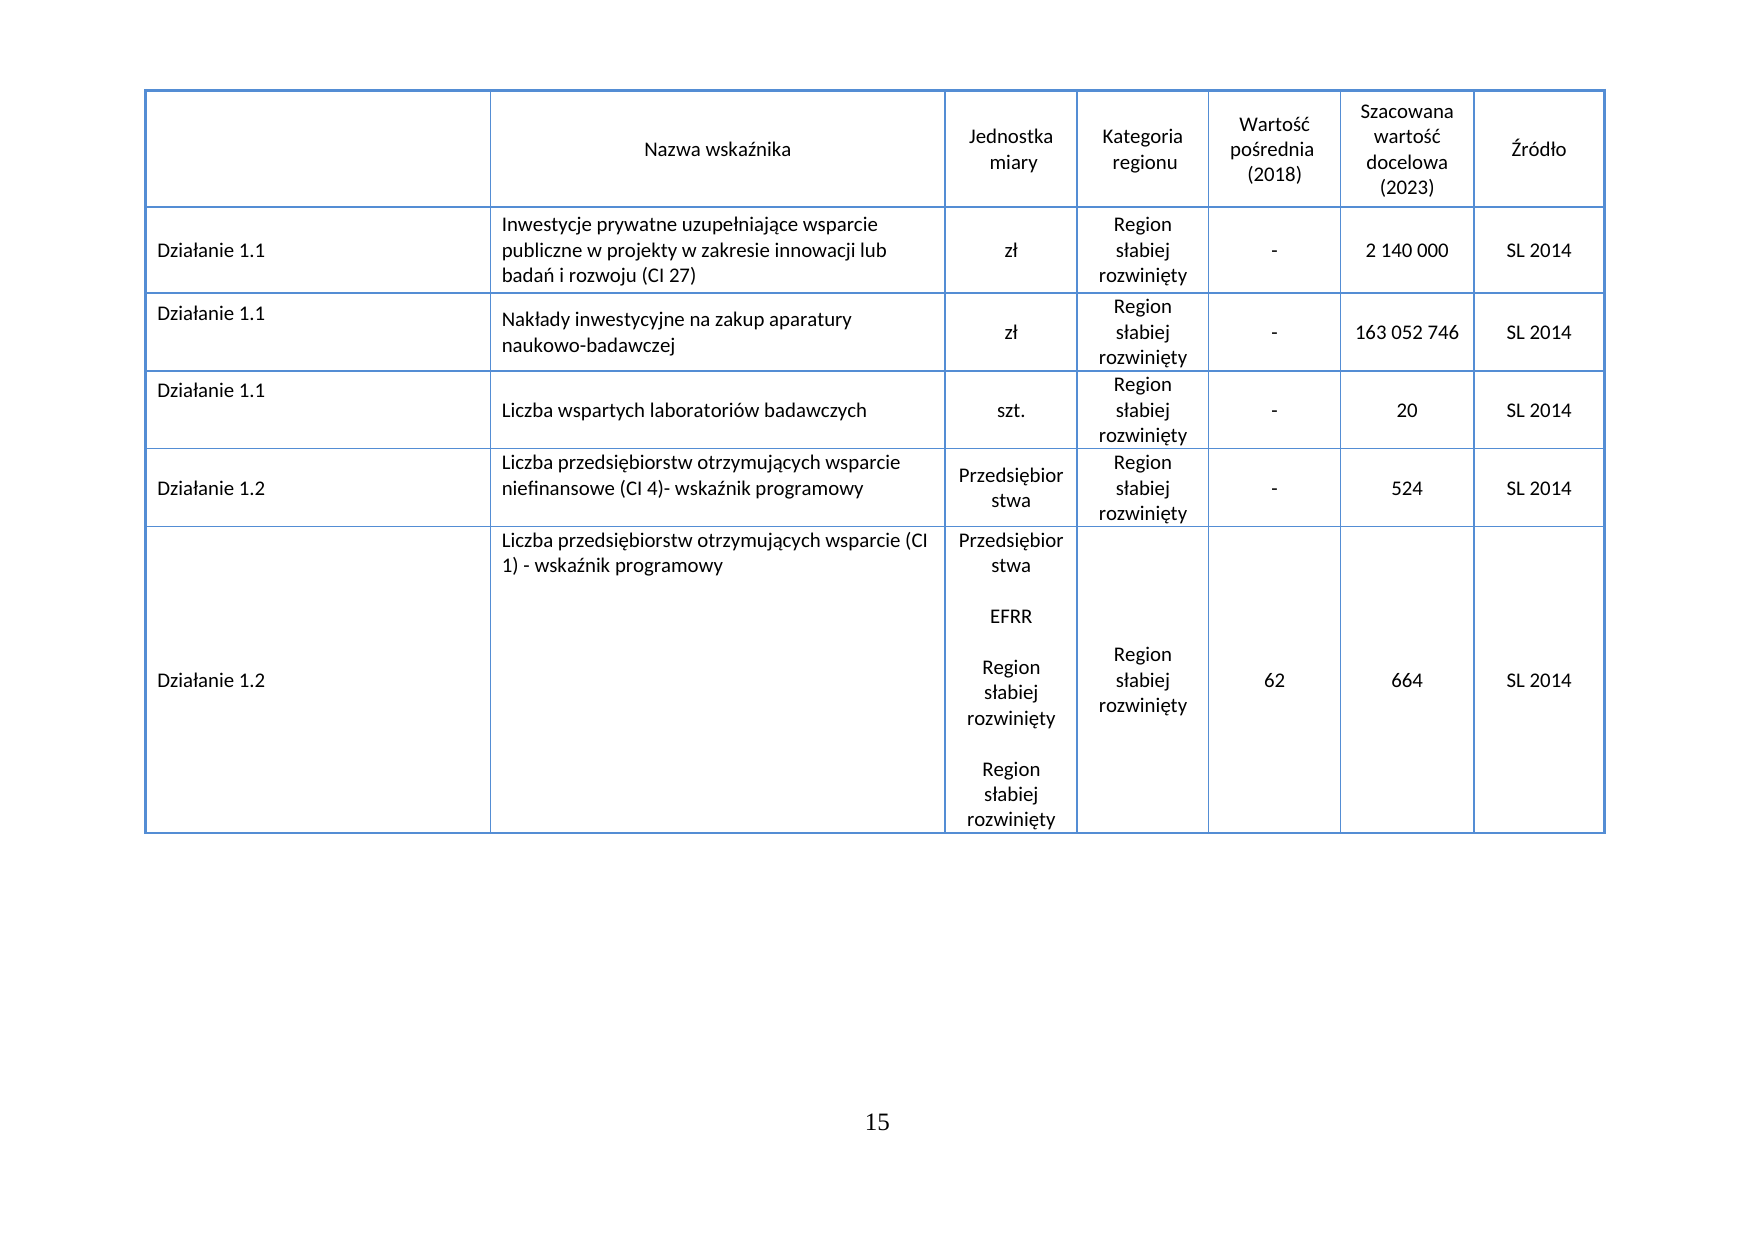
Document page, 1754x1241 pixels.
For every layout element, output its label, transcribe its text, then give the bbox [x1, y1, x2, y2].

table_cell 163 052 746 [1341, 294, 1473, 370]
table_cell SL 2014 [1475, 449, 1603, 526]
table_cell Przedsiębiorstwa EFRR Region słabiej rozwinięty Region słabiej rozwinięty [946, 527, 1076, 832]
table_cell Region słabiej rozwinięty [1078, 527, 1208, 832]
table_cell SL 2014 [1475, 527, 1603, 832]
table_cell - [1209, 294, 1340, 370]
table_cell Region słabiej rozwinięty [1078, 208, 1208, 292]
table_cell Nakłady inwestycyjne na zakup aparatury naukowo-badawczej [491, 294, 944, 370]
table_cell zł [946, 208, 1076, 292]
table_cell 62 [1209, 527, 1340, 832]
table_cell - [1209, 449, 1340, 526]
table_header Nazwa wskaźnika [491, 92, 944, 206]
table_header [147, 92, 490, 206]
table_cell Region słabiej rozwinięty [1078, 294, 1208, 370]
table_header Jednostka miary [946, 92, 1076, 206]
table_cell Działanie 1.1 [147, 208, 490, 292]
table_cell 20 [1341, 372, 1473, 448]
table_cell Działanie 1.1 [147, 372, 490, 448]
table_cell Inwestycje prywatne uzupełniające wsparcie publiczne w projekty w zakresie innowacji lub badań i rozwoju (CI 27) [491, 208, 944, 292]
table_cell Liczba wspartych laboratoriów badawczych [491, 372, 944, 448]
table_cell Działanie 1.2 [147, 449, 490, 526]
table_cell zł [946, 294, 1076, 370]
table_cell Przedsiębiorstwa [946, 449, 1076, 526]
table_cell - [1209, 372, 1340, 448]
table_header Szacowana wartość docelowa (2023) [1341, 92, 1473, 206]
table_cell SL 2014 [1475, 208, 1603, 292]
table_cell Liczba przedsiębiorstw otrzymujących wsparcie niefinansowe (CI 4)- wskaźnik programowy [491, 449, 944, 526]
table_cell Region słabiej rozwinięty [1078, 449, 1208, 526]
table_cell 664 [1341, 527, 1473, 832]
table_header Wartość pośrednia (2018) [1209, 92, 1340, 206]
table_cell Działanie 1.2 [147, 527, 490, 832]
table_cell 524 [1341, 449, 1473, 526]
table_header Kategoria regionu [1078, 92, 1208, 206]
table_header Źródło [1475, 92, 1603, 206]
table_cell 2 140 000 [1341, 208, 1473, 292]
table_cell Region słabiej rozwinięty [1078, 372, 1208, 448]
table_cell SL 2014 [1475, 294, 1603, 370]
table_cell Działanie 1.1 [147, 294, 490, 370]
table_cell szt. [946, 372, 1076, 448]
table_cell SL 2014 [1475, 372, 1603, 448]
table_cell Liczba przedsiębiorstw otrzymujących wsparcie (CI 1) - wskaźnik programowy [491, 527, 944, 832]
table_cell - [1209, 208, 1340, 292]
